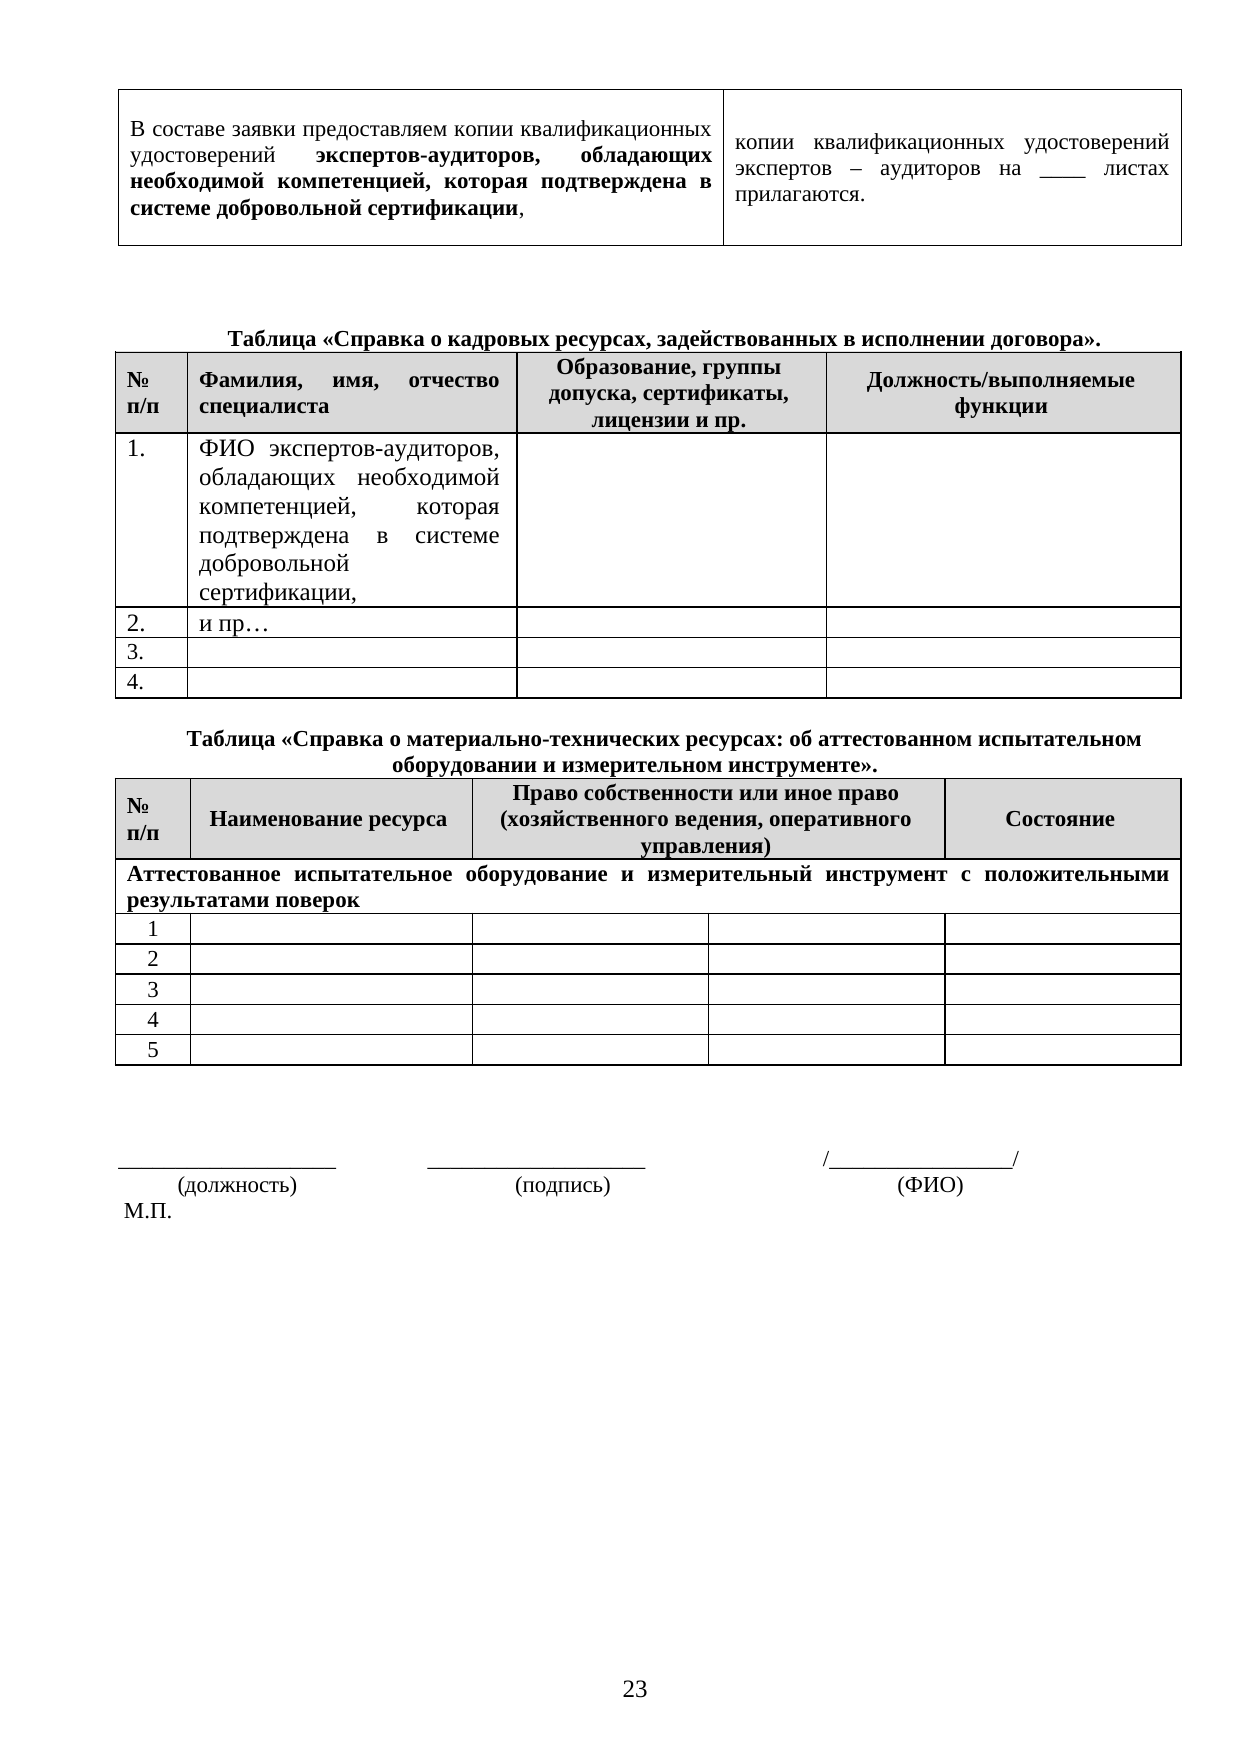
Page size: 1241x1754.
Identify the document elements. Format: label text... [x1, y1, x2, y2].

table_cell [709, 975, 944, 1003]
table_cell [191, 1035, 472, 1064]
table_cell [191, 1005, 472, 1034]
table_cell 2 [116, 945, 190, 973]
table_cell [188, 668, 516, 697]
table_cell копии квалификационных удостоверений экспертов – аудиторов на ____ листах прилагаются. [724, 90, 1181, 245]
table_cell [116, 434, 187, 606]
table_header Образование, группы допуска, сертификаты, лицензии и пр. [518, 353, 826, 432]
table_cell [473, 975, 708, 1003]
table_cell [827, 608, 1180, 636]
table_cell [946, 1035, 1180, 1064]
table_cell [191, 975, 472, 1003]
table_cell [709, 945, 944, 973]
table_header № п/п [116, 353, 187, 432]
table_cell 5 [116, 1035, 190, 1064]
text ___________________ ___________________ /________________/ [118, 1145, 1152, 1171]
table_cell [946, 914, 1180, 943]
table_cell [946, 1005, 1180, 1034]
table_header № п/п [116, 779, 190, 858]
text (должность) (подпись) (ФИО) [118, 1171, 1152, 1197]
table_cell 4. [116, 668, 187, 697]
table_cell [473, 945, 708, 973]
table_header Фамилия, имя, отчество специалиста [188, 353, 516, 432]
table_cell [191, 914, 472, 943]
table_cell 3 [116, 975, 190, 1003]
table_cell [116, 608, 187, 636]
table_cell [473, 914, 708, 943]
table_cell и пр… [188, 608, 516, 636]
table_cell [518, 608, 826, 636]
table_cell Аттестованное испытательное оборудование и измерительный инструмент с положительными результатами поверок [116, 860, 1180, 912]
table_cell [827, 638, 1180, 667]
text Таблица «Справка о материально-технических ресурсах: об аттестованном испытательном оборудовании и измерительном инструменте». [118, 725, 1152, 778]
table_cell [946, 945, 1180, 973]
table_cell [827, 434, 1180, 606]
text Таблица «Справка о кадровых ресурсах, задействованных в исполнении договора». [118, 325, 1152, 351]
table_cell [709, 1035, 944, 1064]
table_header Право собственности или иное право (хозяйственного ведения, оперативного управления) [473, 779, 944, 858]
table_header Должность/выполняемые функции [827, 353, 1180, 432]
table_cell [188, 638, 516, 667]
table_cell [473, 1005, 708, 1034]
text М.П. [118, 1197, 1152, 1224]
table_header Состояние [946, 779, 1180, 858]
table_cell [518, 668, 826, 697]
table_cell В составе заявки предоставляем копии квалификационных удостоверений экспертов-аудиторов, обладающих необходимой компетенцией, которая подтверждена в системе добровольной сертификации, [119, 90, 723, 245]
table_header Наименование ресурса [191, 779, 472, 858]
table_cell [473, 1035, 708, 1064]
table_cell [191, 945, 472, 973]
table_cell [518, 638, 826, 667]
table_cell ФИО экспертов-аудиторов, обладающих необходимой компетенцией, которая подтверждена в системе добровольной сертификации, [188, 434, 516, 606]
table_cell [518, 434, 826, 606]
table_cell [709, 1005, 944, 1034]
table_cell [946, 975, 1180, 1003]
table_cell 3. [116, 638, 187, 667]
table_cell [709, 914, 944, 943]
table_cell [827, 668, 1180, 697]
table_cell 4 [116, 1005, 190, 1034]
table_cell 1 [116, 914, 190, 943]
